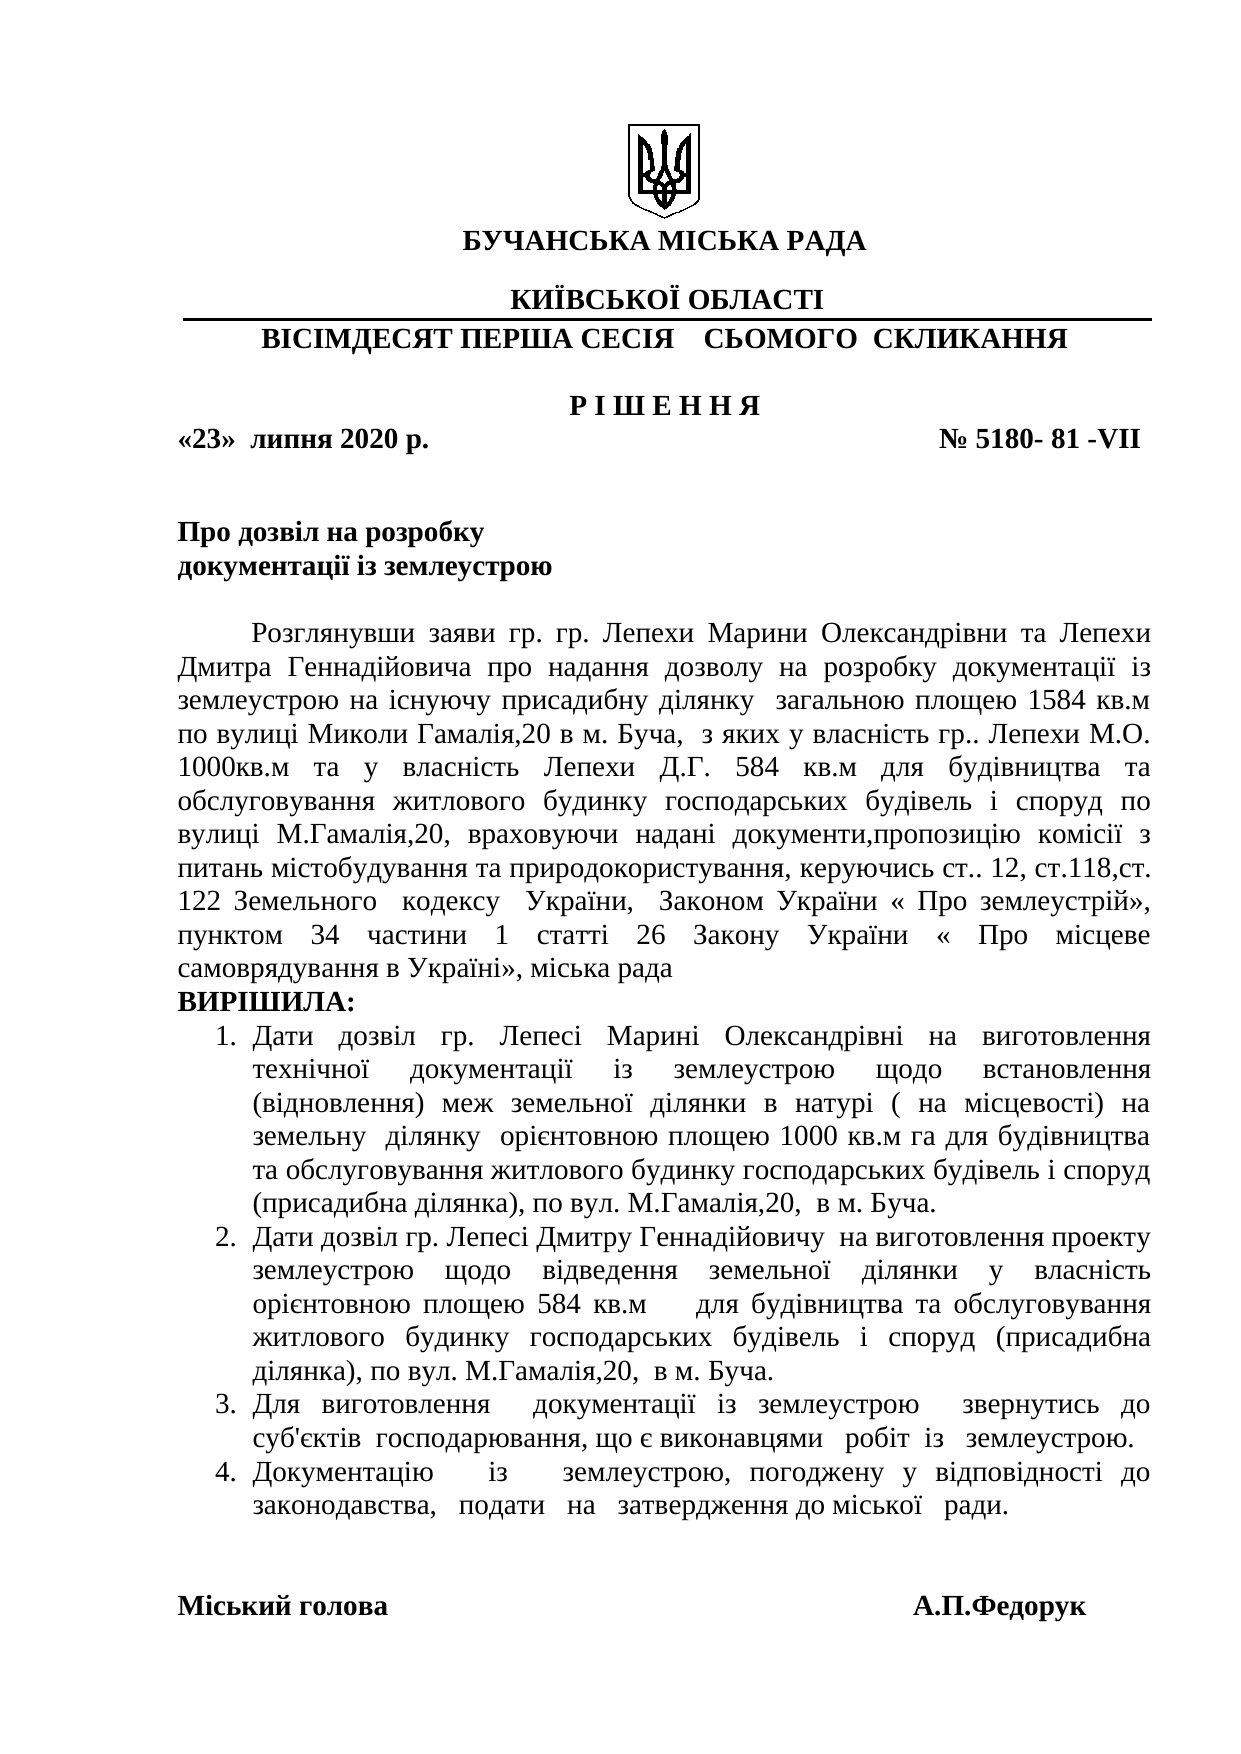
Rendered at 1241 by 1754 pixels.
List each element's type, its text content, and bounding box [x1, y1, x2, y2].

text БУЧАНСЬКА МІСЬКА РАДА [177, 223, 1152, 256]
text «23» липня 2020 р. № 5180- 81 -VІІ [177, 422, 1152, 455]
text КИЇВСЬКОЇ ОБЛАСТІ [183, 282, 1152, 318]
list Дати дозвіл гр. Лепесі Марині Олександрівні на виготовлення технічної документації із землеустрою щодо встановлення (відновлення) меж земельної ділянки в натурі ( на місцевості) на земельну ділянку орієнтовною площею 1000 кв.м га для будівництва та обслуговування житлового будинку господарських будівель і споруд (присадибна ділянка), по вул. М.Гамалія,20, в м. Буча. [215, 1018, 1152, 1219]
text Міський голова А.П.Федорук [177, 1588, 1152, 1621]
list Для виготовлення документації із землеустрою звернутись до суб'єктів господарювання, що є виконавцями робіт із землеустрою. [215, 1387, 1152, 1454]
list Дати дозвіл гр. Лепесі Дмитру Геннадійовичу на виготовлення проекту землеустрою щодо відведення земельної ділянки у власність орієнтовною площею 584 кв.м для будівництва та обслуговування житлового будинку господарських будівель і споруд (присадибна ділянка), по вул. М.Гамалія,20, в м. Буча. [215, 1219, 1152, 1387]
text Про дозвіл на розробку [177, 514, 1152, 548]
list Документацію із землеустрою, погоджену у відповідності до законодавства, подати на затвердження до міської ради. [215, 1454, 1152, 1521]
text документації із землеустрою [177, 548, 1152, 582]
text Р І Ш Е Н Н Я [177, 388, 1152, 422]
text ВИРІШИЛА: [177, 984, 1152, 1018]
text ВІСІМДЕСЯТ ПЕРША СЕСІЯ СЬОМОГО СКЛИКАННЯ [177, 321, 1152, 354]
text Розглянувши заяви гр. гр. Лепехи Марини Олександрівни та Лепехи Дмитра Геннадійовича про надання дозволу на розробку документації із землеустрою на існуючу присадибну ділянку загальною площею 1584 кв.м по вулиці Миколи Гамалія,20 в м. Буча, з яких у власність гр.. Лепехи М.О. 1000кв.м та у власність Лепехи Д.Г. 584 кв.м для будівництва та обслуговування житлового будинку господарських будівель і споруд по вулиці М.Гамалія,20, враховуючи надані документи,пропозицію комісії з питань містобудування та природокористування, керуючись ст.. 12, ст.118,ст. 122 Земельного кодексу України, Законом України « Про землеустрій», пунктом 34 частини 1 статті 26 Закону України « Про місцеве самоврядування в Україні», міська рада [177, 615, 1152, 984]
